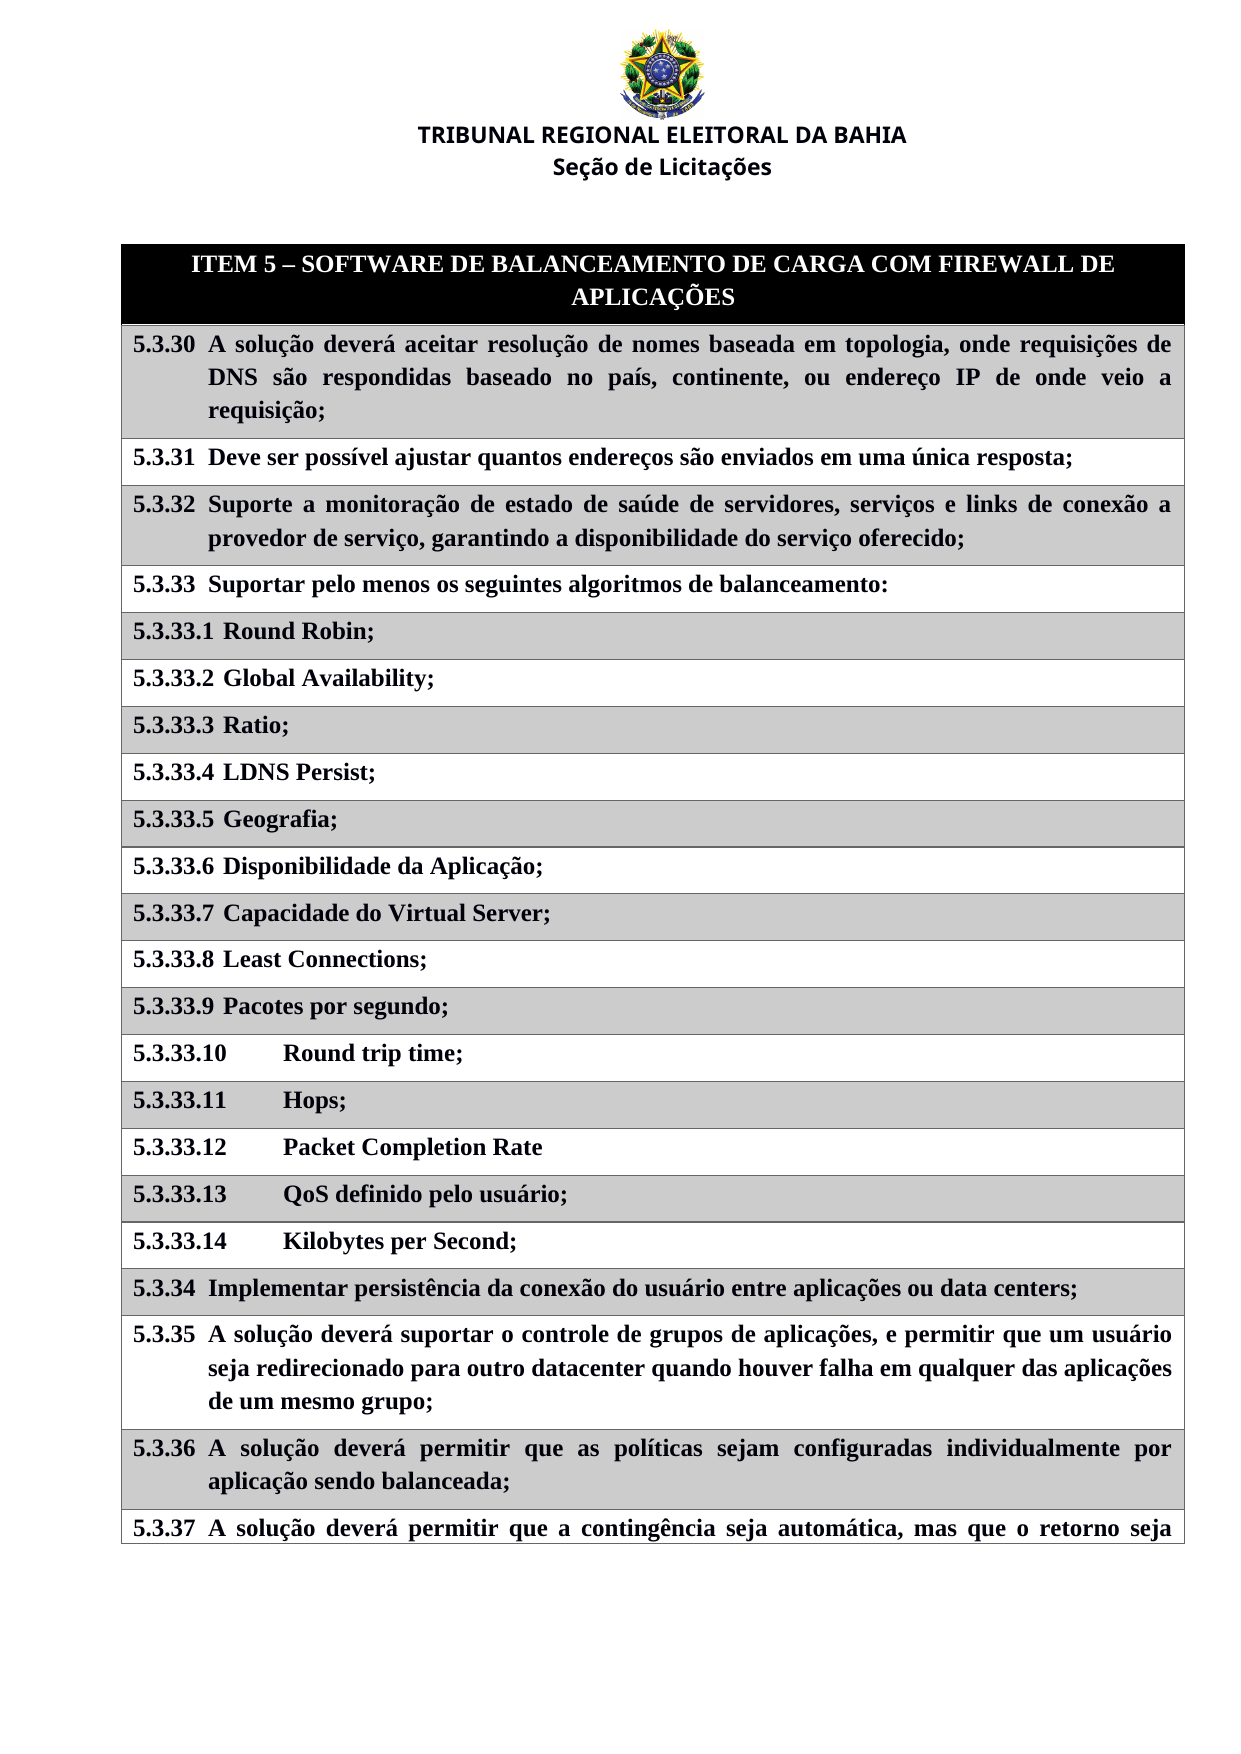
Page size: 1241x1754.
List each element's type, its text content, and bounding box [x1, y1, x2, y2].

table_cell Round Robin; [122, 613, 1184, 659]
table_cell QoS definido pelo usuário; [122, 1176, 1184, 1221]
table_cell LDNS Persist; [122, 754, 1184, 799]
table_cell Suporte a monitoração de estado de saúde de servidores, serviços e links de conexão a provedor de serviço, garantindo a disponibilidade do serviço oferecido; [122, 486, 1184, 565]
table_cell Pacotes por segundo; [122, 988, 1184, 1034]
table_cell A solução deverá aceitar resolução de nomes baseada em topologia, onde requisições de DNS são respondidas baseado no país, continente, ou endereço IP de onde veio a requisição; [122, 326, 1184, 438]
table_cell Packet Completion Rate [122, 1129, 1184, 1174]
table_cell Round trip time; [122, 1035, 1184, 1081]
table_cell Kilobytes per Second; [122, 1223, 1184, 1268]
table_cell Global Availability; [122, 660, 1184, 706]
table_cell Suportar pelo menos os seguintes algoritmos de balanceamento: [122, 566, 1184, 612]
table_cell Disponibilidade da Aplicação; [122, 848, 1184, 893]
table_cell Geografia; [122, 801, 1184, 846]
table_cell Least Connections; [122, 941, 1184, 987]
table_header ITEM 5 – SOFTWARE DE BALANCEAMENTO DE CARGA COM FIREWALL DE APLICAÇÕES [122, 245, 1184, 324]
table_cell A solução deverá permitir que as políticas sejam configuradas individualmente por aplicação sendo balanceada; [122, 1430, 1184, 1509]
table_cell Deve ser possível ajustar quantos endereços são enviados em uma única resposta; [122, 439, 1184, 485]
table_cell Hops; [122, 1082, 1184, 1128]
table_cell Implementar persistência da conexão do usuário entre aplicações ou data centers; [122, 1269, 1184, 1315]
table_cell Capacidade do Virtual Server; [122, 894, 1184, 940]
table_cell A solução deverá suportar o controle de grupos de aplicações, e permitir que um usuário seja redirecionado para outro datacenter quando houver falha em qualquer das aplicações de um mesmo grupo; [122, 1316, 1184, 1429]
table_cell Ratio; [122, 707, 1184, 753]
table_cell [122, 1510, 1184, 1543]
